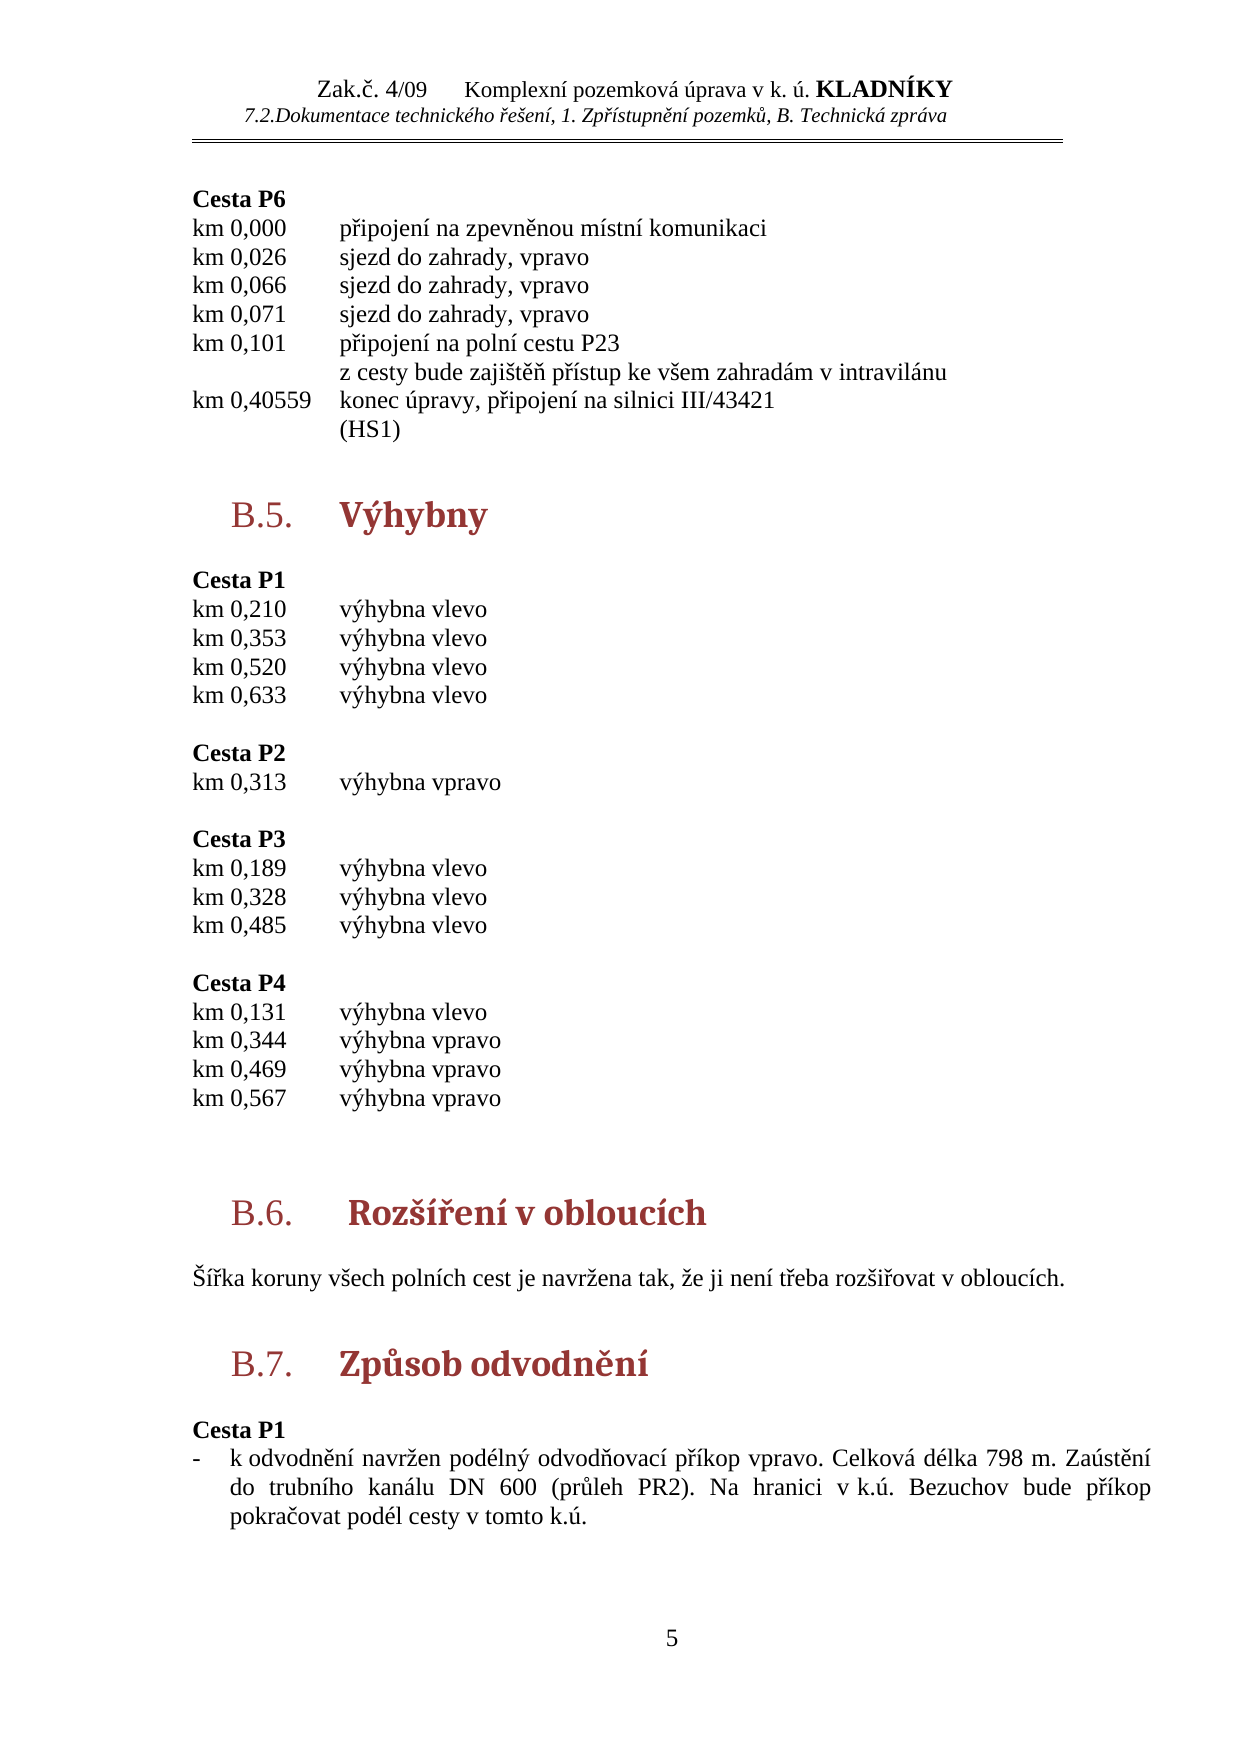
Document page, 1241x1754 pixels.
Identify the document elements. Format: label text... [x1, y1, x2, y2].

text km 0,353 výhybna vlevo [118, 623, 1152, 652]
text km 0,469 výhybna vpravo [118, 1054, 1152, 1083]
text z cesty bude zajištěň přístup ke všem zahradám v intravilánu [118, 357, 1152, 385]
text Šířka koruny všech polních cest je navržena tak, že ji není třeba rozšiřovat v obloucích. [118, 1263, 1152, 1292]
text km 0,071 sjezd do zahrady, vpravo [118, 299, 1152, 328]
text km 0,567 výhybna vpravo [118, 1083, 1152, 1112]
text km 0,210 výhybna vlevo [118, 594, 1152, 623]
text km 0,026 sjezd do zahrady, vpravo [118, 242, 1152, 270]
text Cesta P2 [118, 738, 1152, 767]
text km 0,131 výhybna vlevo [118, 997, 1152, 1026]
text km 0,189 výhybna vlevo [118, 853, 1152, 882]
text Cesta P6 [118, 184, 1152, 213]
text km 0,101 připojení na polní cestu P23 [118, 328, 1152, 357]
text (HS1) [118, 414, 1152, 443]
list k odvodnění navržen podélný odvodňovací příkop vpravo. Celková délka 798 m. Zaústění do trubního kanálu DN 600 (průleh PR2). Na hranici v k.ú. Bezuchov bude příkop pokračovat podél cesty v tomto k.ú. [192, 1443, 1152, 1530]
text km 0,313 výhybna vpravo [118, 767, 1152, 796]
text km 0,000 připojení na zpevněnou místní komunikaci [118, 213, 1152, 242]
text Cesta P1 [118, 1415, 1152, 1443]
text Cesta P4 [118, 968, 1152, 997]
text km 0,344 výhybna vpravo [118, 1026, 1152, 1054]
text km 0,485 výhybna vlevo [118, 911, 1152, 939]
text km 0,40559 konec úpravy, připojení na silnici III/43421 [118, 385, 1152, 414]
text Cesta P1 [118, 566, 1152, 594]
subtitle Rozšíření v obloucích [231, 1190, 1152, 1234]
text km 0,066 sjezd do zahrady, vpravo [118, 270, 1152, 299]
text Cesta P3 [118, 824, 1152, 853]
text km 0,328 výhybna vlevo [118, 882, 1152, 911]
text km 0,520 výhybna vlevo [118, 652, 1152, 681]
text km 0,633 výhybna vlevo [118, 681, 1152, 709]
subtitle Způsob odvodnění [231, 1342, 1152, 1386]
subtitle Výhybny [231, 492, 1152, 537]
